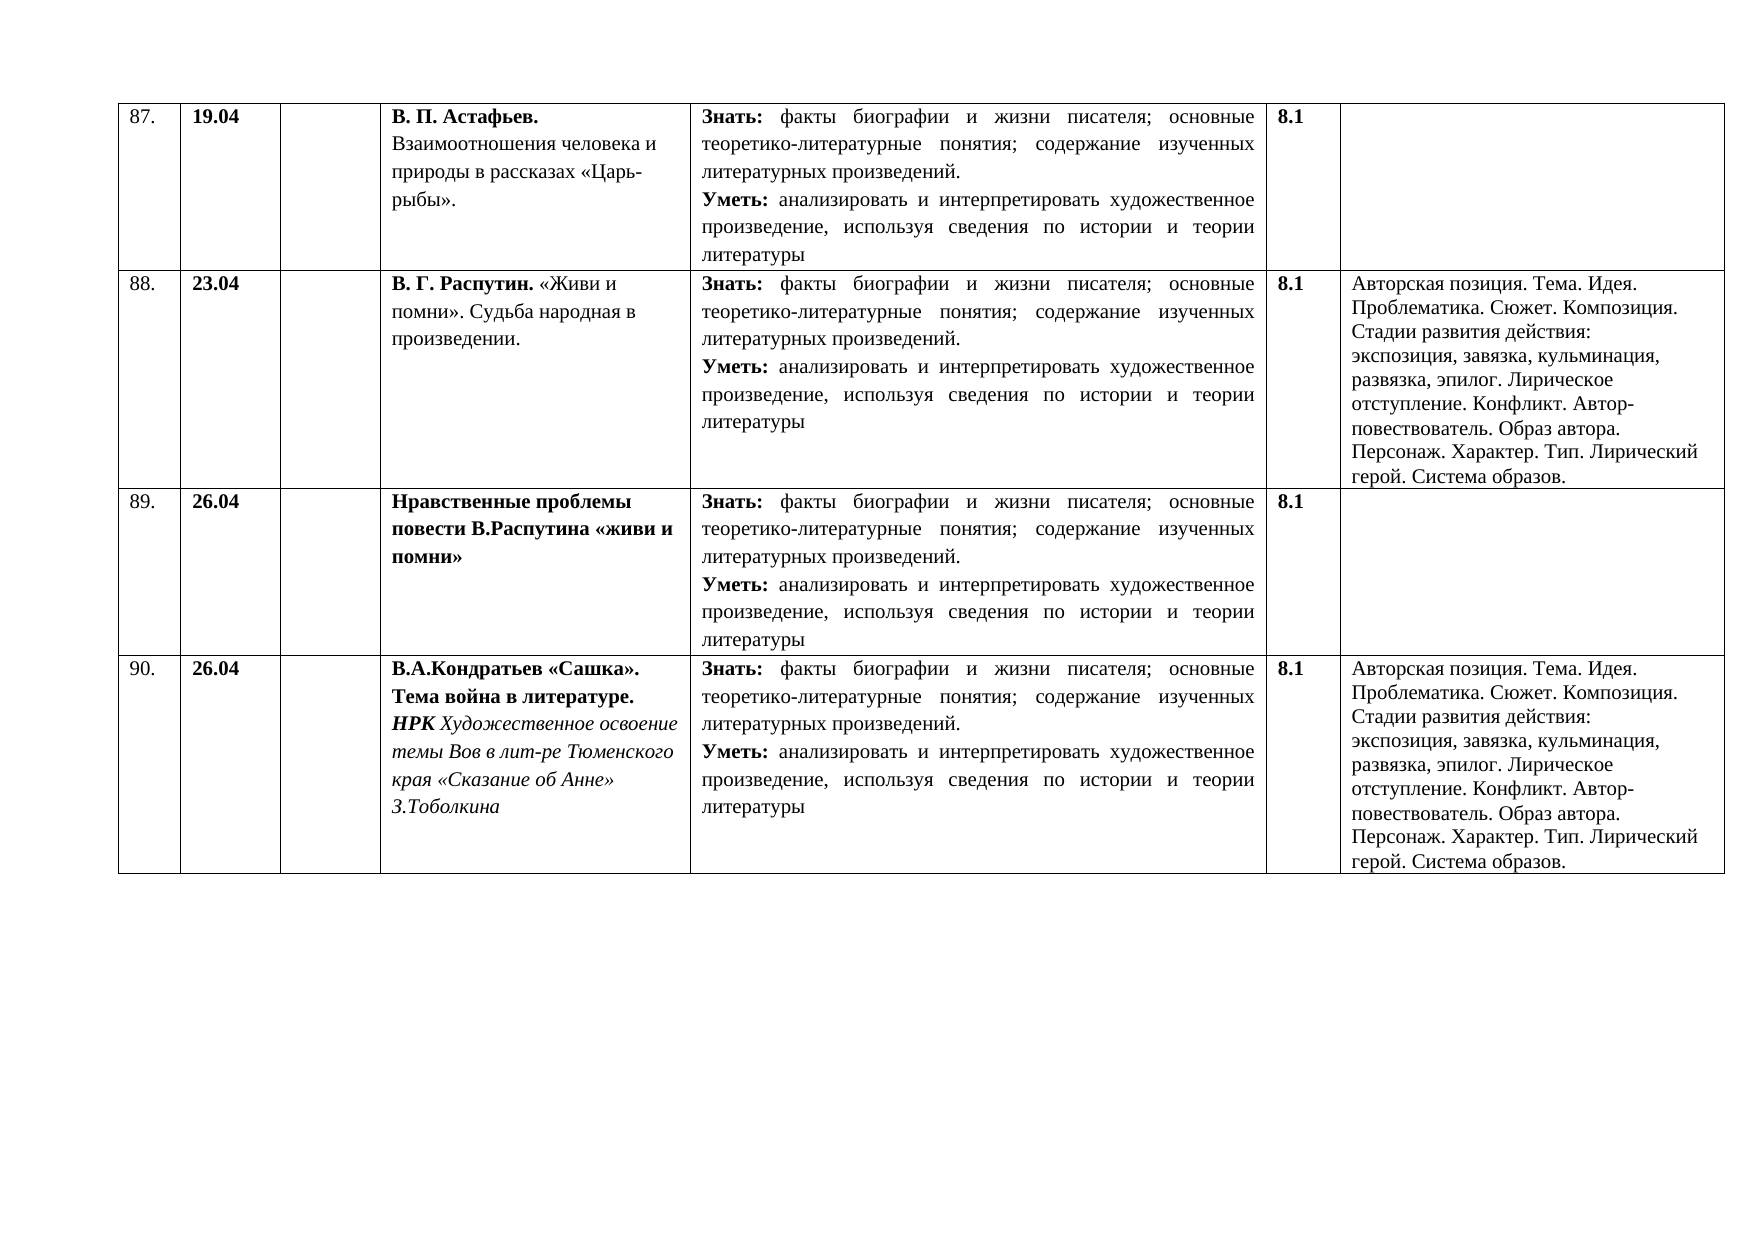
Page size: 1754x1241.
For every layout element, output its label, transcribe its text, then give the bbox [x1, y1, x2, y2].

table_cell [119, 656, 180, 873]
table_cell [119, 104, 180, 270]
table_cell В. П. Астафьев. Взаимоотношения человека и природы в рассказах «Царь-рыбы». [381, 104, 690, 270]
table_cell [691, 104, 1266, 270]
table_cell [119, 489, 180, 655]
table_cell 8.1 [1267, 104, 1340, 270]
table_cell 26.04 [181, 656, 280, 873]
table_cell [281, 656, 380, 873]
table_cell [1341, 489, 1724, 655]
table_cell 8.1 [1267, 271, 1340, 488]
table_cell В.А.Кондратьев «Сашка». Тема война в литературе. НРК Художественное освоение темы Вов в лит-ре Тюменского края «Сказание об Анне» З.Тоболкина [381, 656, 690, 873]
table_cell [691, 656, 1266, 873]
table_cell [281, 489, 380, 655]
table_cell Нравственные проблемы повести В.Распутина «живи и помни» [381, 489, 690, 655]
table_cell 8.1 [1267, 489, 1340, 655]
table_cell 19.04 [181, 104, 280, 270]
table_cell 8.1 [1267, 656, 1340, 873]
table_cell 23.04 [181, 271, 280, 488]
table_cell [1341, 104, 1724, 270]
table_cell 26.04 [181, 489, 280, 655]
table_cell [119, 271, 180, 488]
table_cell В. Г. Распутин. «Живи и помни». Судьба народная в произведении. [381, 271, 690, 488]
table_cell [281, 104, 380, 270]
table_cell [281, 271, 380, 488]
